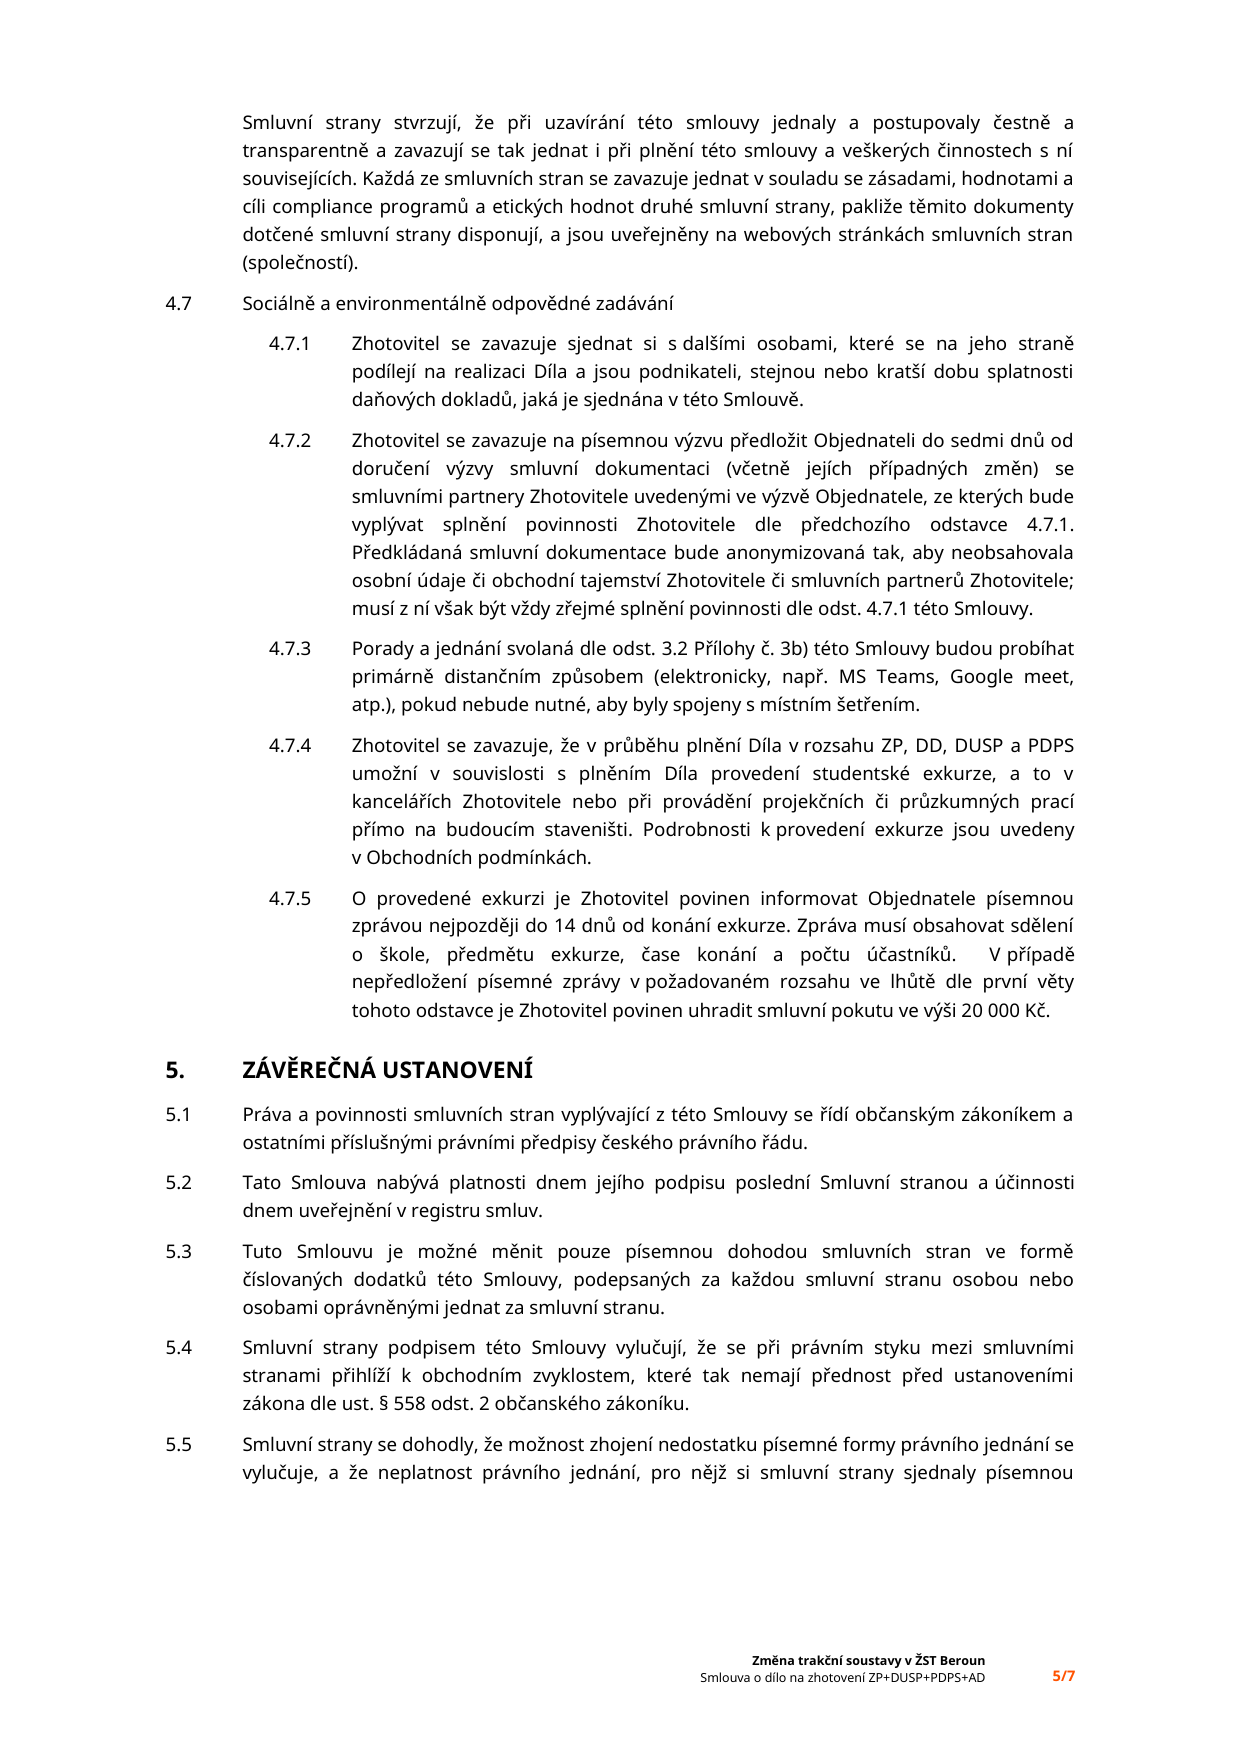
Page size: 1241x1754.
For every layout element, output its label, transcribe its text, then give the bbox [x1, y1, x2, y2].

list Sociálně a environmentálně odpovědné zadávání [165, 290, 1075, 315]
text Porady a jednání svolaná dle odst. 3.2 Přílohy č. 3b) této Smlouvy budou probíhat primárně distančním způsobem (elektronicky, např. MS Teams, Google meet, atp.), pokud nebude nutné, aby byly spojeny s místním šetřením. [269, 636, 1075, 717]
text Zhotovitel se zavazuje na písemnou výzvu předložit Objednateli do sedmi dnů od doručení výzvy smluvní dokumentaci (včetně jejích případných změn) se smluvními partnery Zhotovitele uvedenými ve výzvě Objednatele, ze kterých bude vyplývat splnění povinnosti Zhotovitele dle předchozího odstavce 4.7.1. Předkládaná smluvní dokumentace bude anonymizovaná tak, aby neobsahovala osobní údaje či obchodní tajemství Zhotovitele či smluvních partnerů Zhotovitele; musí z ní však být vždy zřejmé splnění povinnosti dle odst. 4.7.1 této Smlouvy. [269, 427, 1075, 621]
text Smluvní strany podpisem této Smlouvy vylučují, že se při právním styku mezi smluvními stranami přihlíží k obchodním zvyklostem, které tak nemají přednost před ustanoveními zákona dle ust. § 558 odst. 2 občanského zákoníku. [165, 1334, 1075, 1416]
text Zhotovitel se zavazuje, že v průběhu plnění Díla v rozsahu ZP, DD, DUSP a PDPS umožní v souvislosti s plněním Díla provedení studentské exkurze, a to v kancelářích Zhotovitele nebo při provádění projekčních či průzkumných prací přímo na budoucím staveništi. Podrobnosti k provedení exkurze jsou uvedeny v Obchodních podmínkách. [269, 732, 1075, 870]
list Smluvní strany stvrzují, že při uzavírání této smlouvy jednaly a postupovaly čestně a transparentně a zavazují se tak jednat i při plnění této smlouvy a veškerých činnostech s ní souvisejících. Každá ze smluvních stran se zavazuje jednat v souladu se zásadami, hodnotami a cíli compliance programů a etických hodnot druhé smluvní strany, pakliže těmito dokumenty dotčené smluvní strany disponují, a jsou uveřejněny na webových stránkách smluvních stran (společností). [242, 109, 1075, 275]
text ZÁVĚREČNÁ USTANOVENÍ [165, 1054, 1075, 1085]
text Zhotovitel se zavazuje sjednat si s dalšími osobami, které se na jeho straně podílejí na realizaci Díla a jsou podnikateli, stejnou nebo kratší dobu splatnosti daňových dokladů, jaká je sjednána v této Smlouvě. [269, 330, 1075, 412]
text O provedené exkurzi je Zhotovitel povinen informovat Objednatele písemnou zprávou nejpozději do 14 dnů od konání exkurze. Zpráva musí obsahovat sdělení o škole, předmětu exkurze, čase konání a počtu účastníků. V případě nepředložení písemné zprávy v požadovaném rozsahu ve lhůtě dle první věty tohoto odstavce je Zhotovitel povinen uhradit smluvní pokutu ve výši 20 000 Kč. [269, 885, 1075, 1022]
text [165, 1431, 1075, 1485]
text Tuto Smlouvu je možné měnit pouze písemnou dohodou smluvních stran ve formě číslovaných dodatků této Smlouvy, podepsaných za každou smluvní stranu osobou nebo osobami oprávněnými jednat za smluvní stranu. [165, 1238, 1075, 1319]
text Práva a povinnosti smluvních stran vyplývající z této Smlouvy se řídí občanským zákoníkem a ostatními příslušnými právními předpisy českého právního řádu. [165, 1101, 1075, 1154]
text Tato Smlouva nabývá platnosti dnem jejího podpisu poslední Smluvní stranou a účinnosti dnem uveřejnění v registru smluv. [165, 1169, 1075, 1223]
